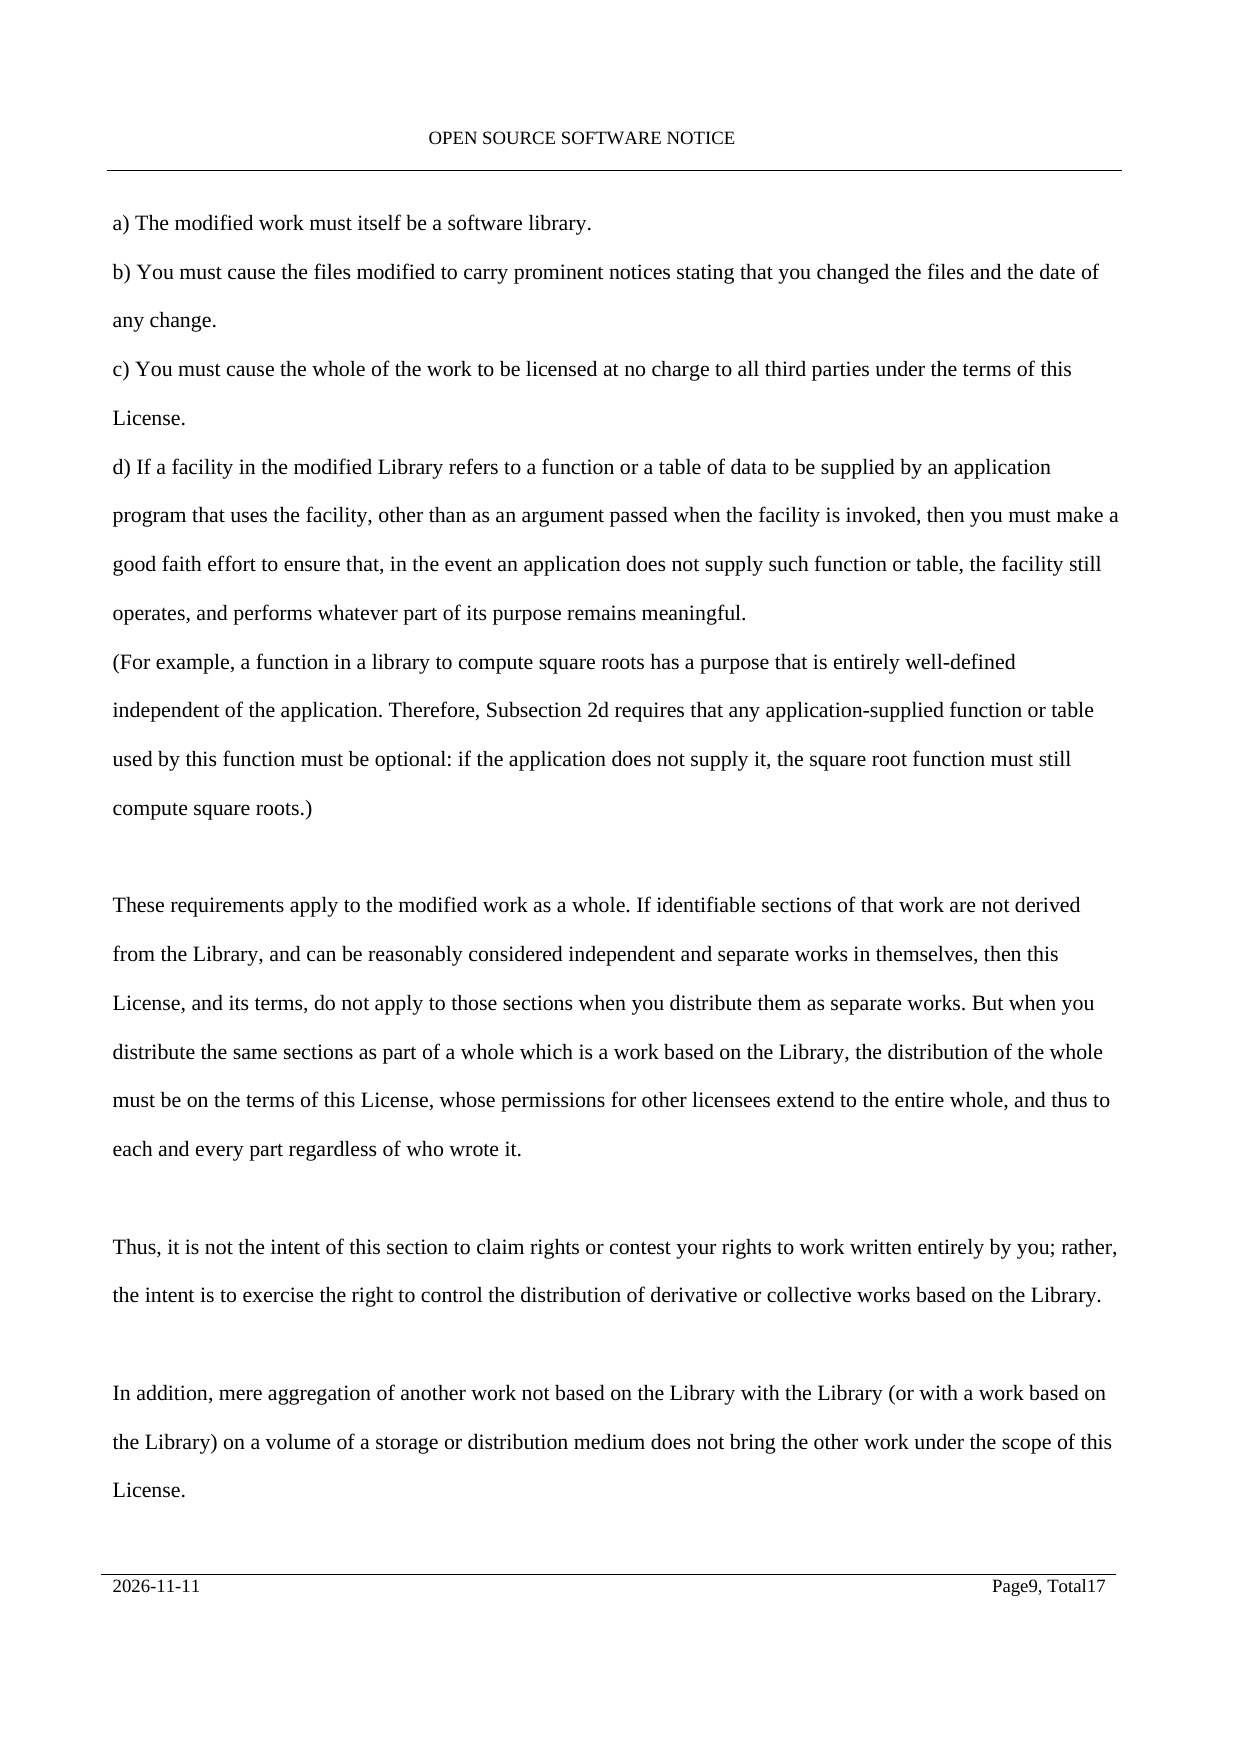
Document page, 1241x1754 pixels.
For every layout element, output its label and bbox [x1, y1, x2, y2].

text [112, 206, 1128, 1506]
